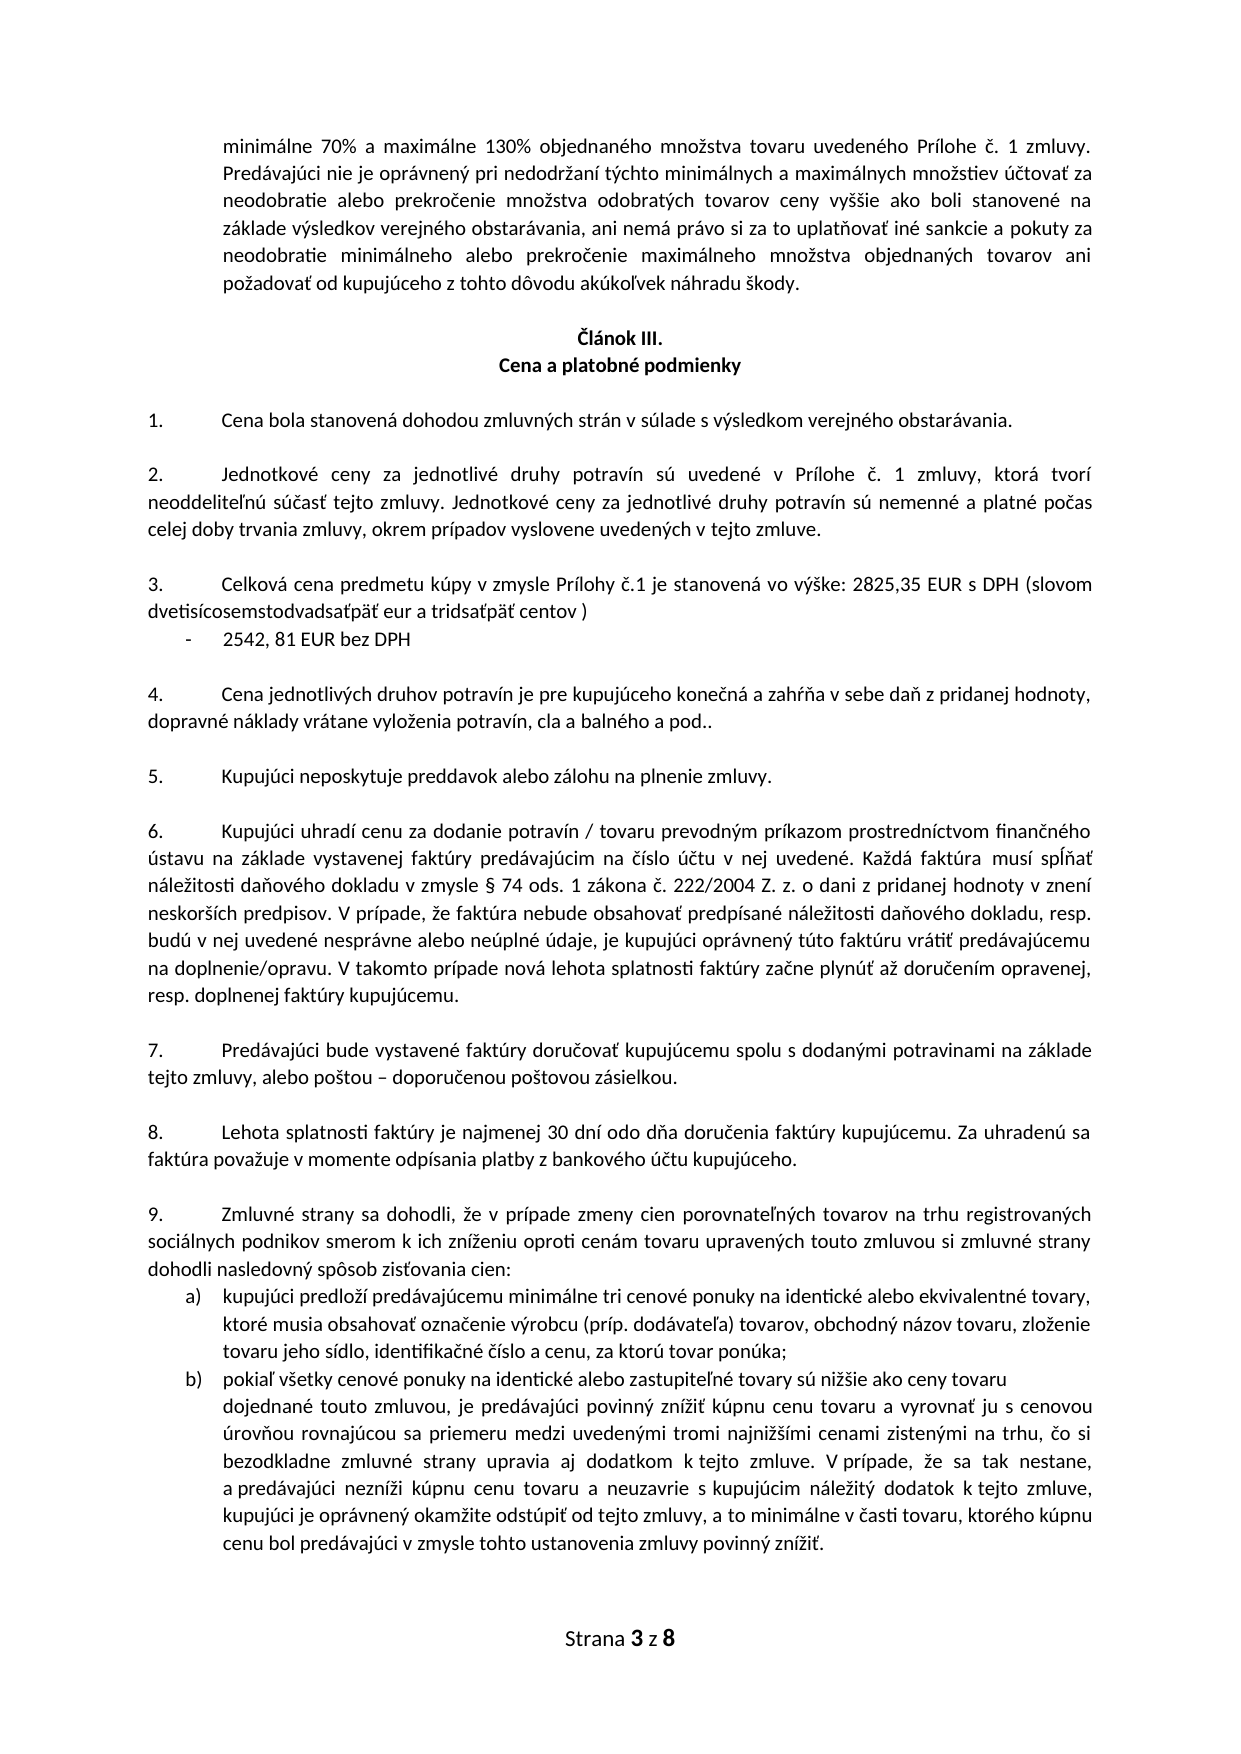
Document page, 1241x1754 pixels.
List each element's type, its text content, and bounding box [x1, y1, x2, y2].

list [185, 133, 1093, 295]
list Kupujúci neposkytuje preddavok alebo zálohu na plnenie zmluvy. [148, 763, 1093, 788]
list Cena jednotlivých druhov potravín je pre kupujúceho konečná a zahŕňa v sebe daň z pridanej hodnoty, dopravné náklady vrátane vyloženia potravín, cla a balného a pod.. [148, 681, 1093, 734]
list Zmluvné strany sa dohodli, že v prípade zmeny cien porovnateľných tovarov na trhu registrovaných sociálnych podnikov smerom k ich zníženiu oproti cenám tovaru upravených touto zmluvou si zmluvné strany dohodli nasledovný spôsob zisťovania cien: [148, 1201, 1093, 1282]
list pokiaľ všetky cenové ponuky na identické alebo zastupiteľné tovary sú nižšie ako ceny tovaru [185, 1366, 1093, 1391]
list Celková cena predmetu kúpy v zmysle Prílohy č.1 je stanovená vo výške: 2825,35 EUR s DPH (slovom dvetisícosemstodvadsaťpäť eur a tridsaťpäť centov ) [148, 571, 1093, 624]
list Cena bola stanovená dohodou zmluvných strán v súlade s výsledkom verejného obstarávania. [148, 407, 1093, 432]
list Predávajúci bude vystavené faktúry doručovať kupujúcemu spolu s dodanými potravinami na základe tejto zmluvy, alebo poštou – doporučenou poštovou zásielkou. [148, 1037, 1093, 1090]
list Cena a platobné podmienky [148, 352, 1093, 377]
list 2542, 81 EUR bez DPH [185, 626, 1093, 651]
list Lehota splatnosti faktúry je najmenej 30 dní odo dňa doručenia faktúry kupujúcemu. Za uhradenú sa faktúra považuje v momente odpísania platby z bankového účtu kupujúceho. [148, 1119, 1093, 1172]
list Kupujúci uhradí cenu za dodanie potravín / tovaru prevodným príkazom prostredníctvom finančného ústavu na základe vystavenej faktúry predávajúcim na číslo účtu v nej uvedené. Každá faktúra musí spĺňať náležitosti daňového dokladu v zmysle § 74 ods. 1 zákona č. 222/2004 Z. z. o dani z pridanej hodnoty v znení neskorších predpisov. V prípade, že faktúra nebude obsahovať predpísané náležitosti daňového dokladu, resp. budú v nej uvedené nesprávne alebo neúplné údaje, je kupujúci oprávnený túto faktúru vrátiť predávajúcemu na doplnenie/opravu. V takomto prípade nová lehota splatnosti faktúry začne plynúť až doručením opravenej, resp. doplnenej faktúry kupujúcemu. [148, 818, 1093, 1008]
list dojednané touto zmluvou, je predávajúci povinný znížiť kúpnu cenu tovaru a vyrovnať ju s cenovou úrovňou rovnajúcou sa priemeru medzi uvedenými tromi najnižšími cenami zistenými na trhu, čo si bezodkladne zmluvné strany upravia aj dodatkom k tejto zmluve. V prípade, že sa tak nestane, a predávajúci nezníži kúpnu cenu tovaru a neuzavrie s kupujúcim náležitý dodatok k tejto zmluve, kupujúci je oprávnený okamžite odstúpiť od tejto zmluvy, a to minimálne v časti tovaru, ktorého kúpnu cenu bol predávajúci v zmysle tohto ustanovenia zmluvy povinný znížiť. [223, 1393, 1093, 1556]
list kupujúci predloží predávajúcemu minimálne tri cenové ponuky na identické alebo ekvivalentné tovary, ktoré musia obsahovať označenie výrobcu (príp. dodávateľa) tovarov, obchodný názov tovaru, zloženie tovaru jeho sídlo, identifikačné číslo a cenu, za ktorú tovar ponúka; [185, 1283, 1093, 1364]
list Článok III. [148, 325, 1093, 350]
list Jednotkové ceny za jednotlivé druhy potravín sú uvedené v Prílohe č. 1 zmluvy, ktorá tvorí neoddeliteľnú súčasť tejto zmluvy. Jednotkové ceny za jednotlivé druhy potravín sú nemenné a platné počas celej doby trvania zmluvy, okrem prípadov vyslovene uvedených v tejto zmluve. [148, 462, 1093, 542]
